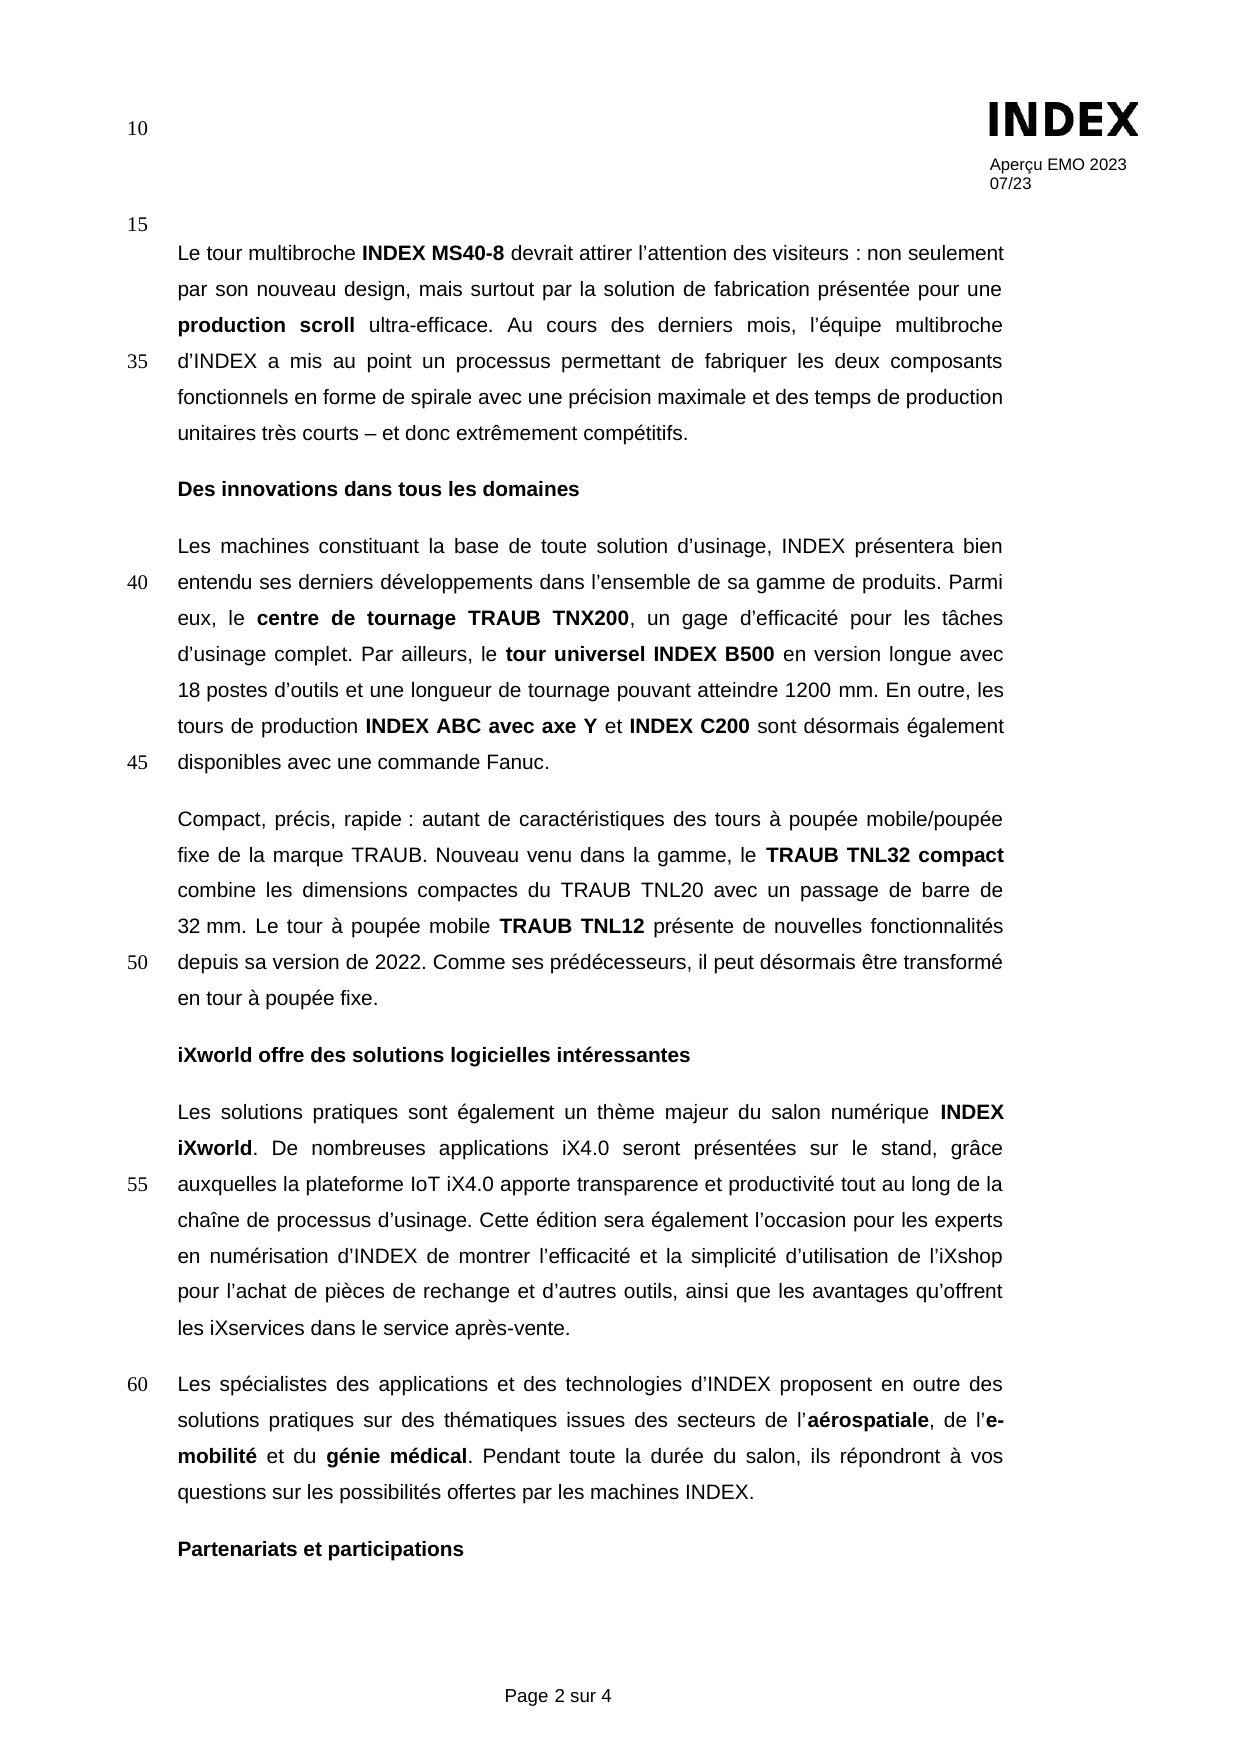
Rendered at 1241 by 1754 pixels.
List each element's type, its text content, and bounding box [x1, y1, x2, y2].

text Les solutions pratiques sont également un thème majeur du salon numérique INDEX iXworld. De nombreuses applications iX4.0 seront présentées sur le stand, grâce auxquelles la plateforme IoT iX4.0 apporte transparence et productivité tout au long de la chaîne de processus d’usinage. Cette édition sera également l’occasion pour les experts en numérisation d’INDEX de montrer l’efficacité et la simplicité d’utilisation de l’iXshop pour l’achat de pièces de rechange et d’autres outils, ainsi que les avantages qu’offrent les iXservices dans le service après-vente. [177, 1100, 1004, 1339]
text Les machines constituant la base de toute solution d’usinage, INDEX présentera bien entendu ses derniers développements dans l’ensemble de sa gamme de produits. Parmi eux, le centre de tournage TRAUB TNX200, un gage d’efficacité pour les tâches d’usinage complet. Par ailleurs, le tour universel INDEX B500 en version longue avec 18 postes d’outils et une longueur de tournage pouvant atteindre 1200 mm. En outre, les tours de production INDEX ABC avec axe Y et INDEX C200 sont désormais également disponibles avec une commande Fanuc. [177, 534, 1004, 774]
text Des innovations dans tous les domaines [177, 477, 1004, 501]
text Le tour multibroche INDEX MS40-8 devrait attirer l’attention des visiteurs : non seulement par son nouveau design, mais surtout par la solution de fabrication présentée pour une production scroll ultra-efficace. Au cours des derniers mois, l’équipe multibroche d’INDEX a mis au point un processus permettant de fabriquer les deux composants fonctionnels en forme de spirale avec une précision maximale et des temps de production unitaires très courts – et donc extrêmement compétitifs. [177, 241, 1004, 444]
text Partenariats et participations [177, 1537, 1004, 1561]
text Compact, précis, rapide : autant de caractéristiques des tours à poupée mobile/poupée fixe de la marque TRAUB. Nouveau venu dans la gamme, le TRAUB TNL32 compact combine les dimensions compactes du TRAUB TNL20 avec un passage de barre de 32 mm. Le tour à poupée mobile TRAUB TNL12 présente de nouvelles fonctionnalités depuis sa version de 2022. Comme ses prédécesseurs, il peut désormais être transformé en tour à poupée fixe. [177, 806, 1004, 1010]
text iXworld offre des solutions logicielles intéressantes [177, 1043, 1004, 1067]
picture [989, 102, 1138, 136]
text Les spécialistes des applications et des technologies d’INDEX proposent en outre des solutions pratiques sur des thématiques issues des secteurs de l’aérospatiale, de l’e-mobilité et du génie médical. Pendant toute la durée du salon, ils répondront à vos questions sur les possibilités offertes par les machines INDEX. [177, 1372, 1004, 1504]
